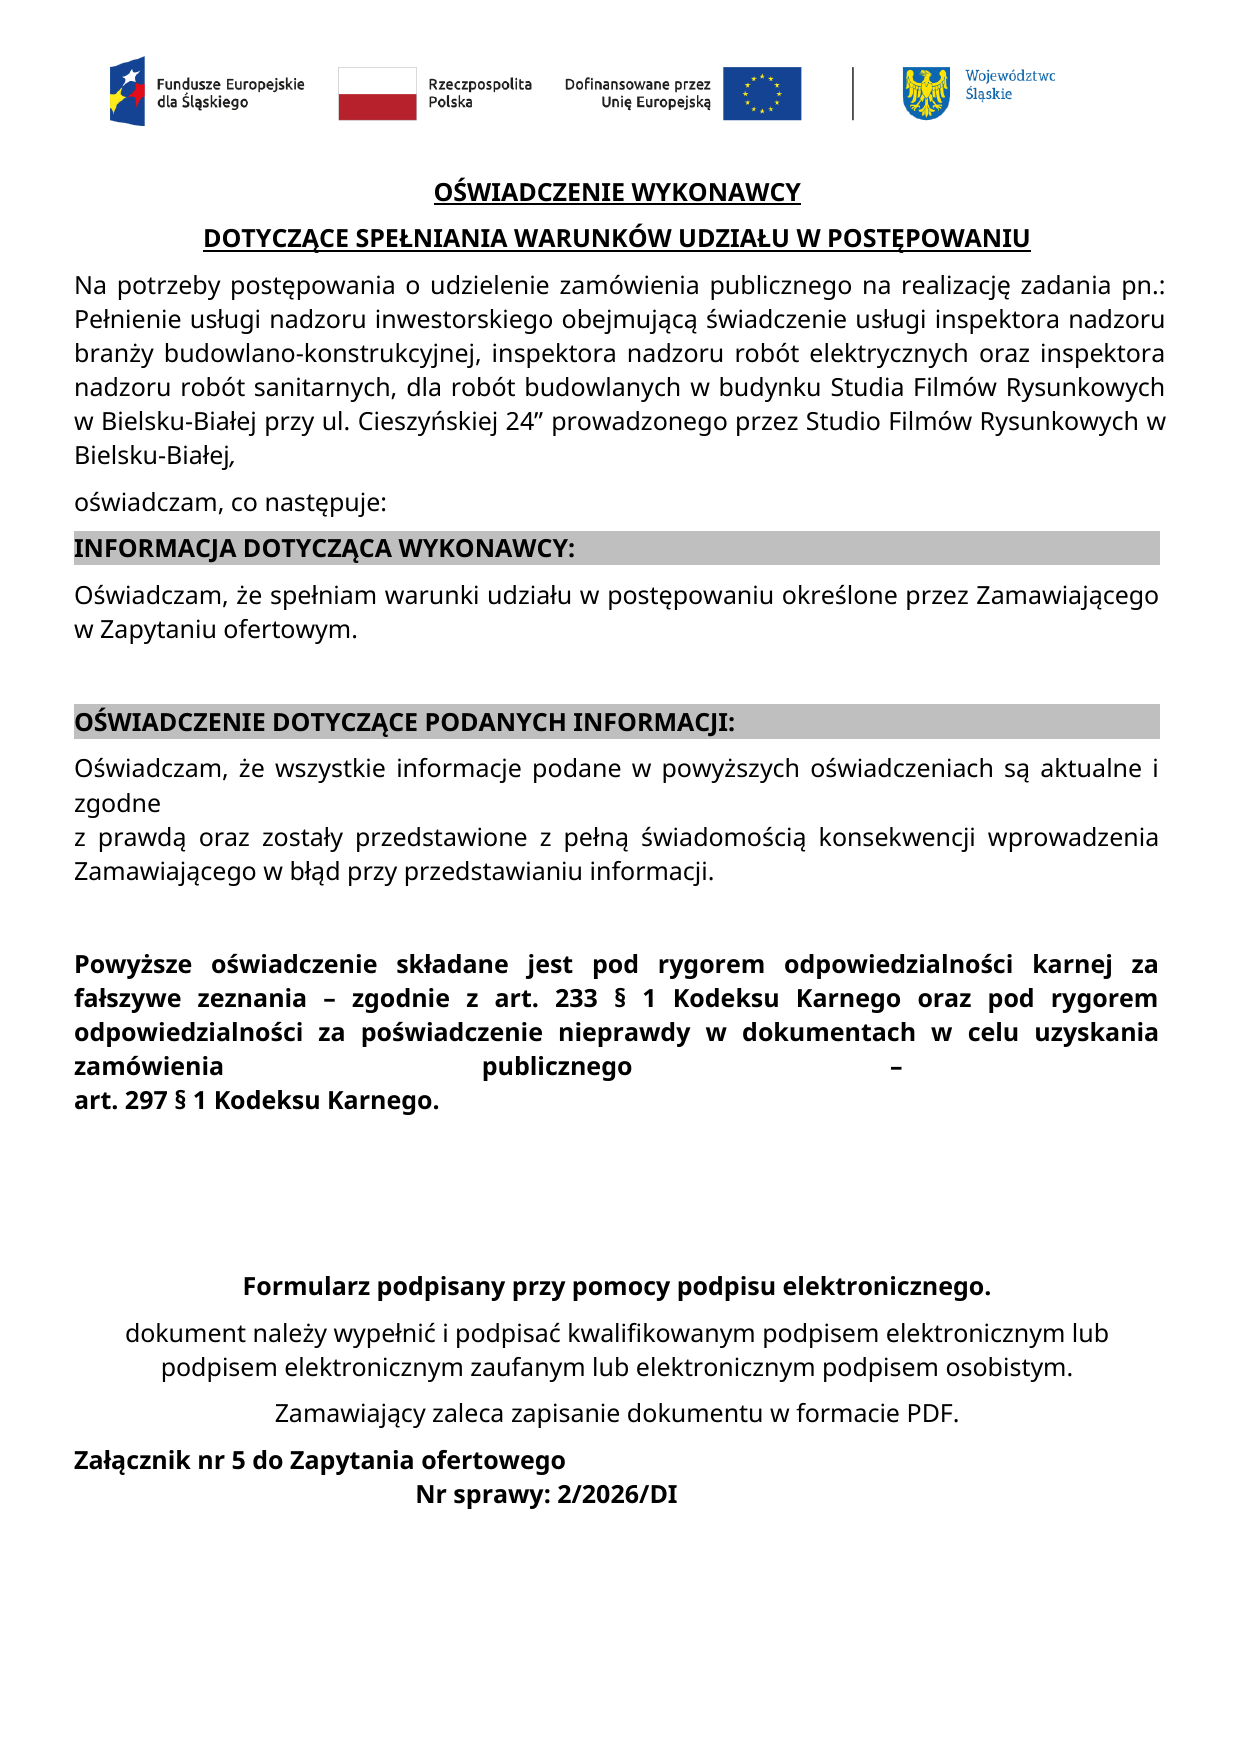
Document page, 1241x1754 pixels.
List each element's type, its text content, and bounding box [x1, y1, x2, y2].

text OŚWIADCZENIE DOTYCZĄCE PODANYCH INFORMACJI: [74, 704, 1160, 739]
text Formularz podpisany przy pomocy podpisu elektronicznego. [74, 1269, 1160, 1303]
text Oświadczam, że spełniam warunki udziału w postępowaniu określone przez Zamawiającego w Zapytaniu ofertowym. [74, 577, 1160, 646]
text Zamawiający zaleca zapisanie dokumentu w formacie PDF. [74, 1396, 1160, 1430]
text Powyższe oświadczenie składane jest pod rygorem odpowiedzialności karnej za fałszywe zeznania – zgodnie z art. 233 § 1 Kodeksu Karnego oraz pod rygorem odpowiedzialności za poświadczenie nieprawdy w dokumentach w celu uzyskania zamówienia publicznego – art. 297 § 1 Kodeksu Karnego. [74, 946, 1160, 1117]
text Załącznik nr 5 do Zapytania ofertowego Nr sprawy: 2/2026/DI [74, 1443, 1160, 1511]
text Oświadczam, że wszystkie informacje podane w powyższych oświadczeniach są aktualne i zgodne z prawdą oraz zostały przedstawione z pełną świadomością konsekwencji wprowadzenia Zamawiającego w błąd przy przedstawianiu informacji. [74, 751, 1160, 887]
text DOTYCZĄCE SPEŁNIANIA WARUNKÓW UDZIAŁU W POSTĘPOWANIU [74, 221, 1160, 255]
picture [110, 56, 1055, 126]
text Na potrzeby postępowania o udzielenie zamówienia publicznego na realizację zadania pn.: Pełnienie usługi nadzoru inwestorskiego obejmującą świadczenie usługi inspektora nadzoru branży budowlano-konstrukcyjnej, inspektora nadzoru robót elektrycznych oraz inspektora nadzoru robót sanitarnych, dla robót budowlanych w budynku Studia Filmów Rysunkowych w Bielsku-Białej przy ul. Cieszyńskiej 24” prowadzonego przez Studio Filmów Rysunkowych w Bielsku-Białej, [74, 267, 1166, 472]
text oświadczam, co następuje: [74, 484, 1160, 518]
text dokument należy wypełnić i podpisać kwalifikowanym podpisem elektronicznym lub podpisem elektronicznym zaufanym lub elektronicznym podpisem osobistym. [74, 1316, 1160, 1384]
text Oświadczenie wykonawcy [74, 174, 1160, 208]
text INFORMACJA DOTYCZĄCA WYKONAWCY: [74, 531, 1160, 565]
